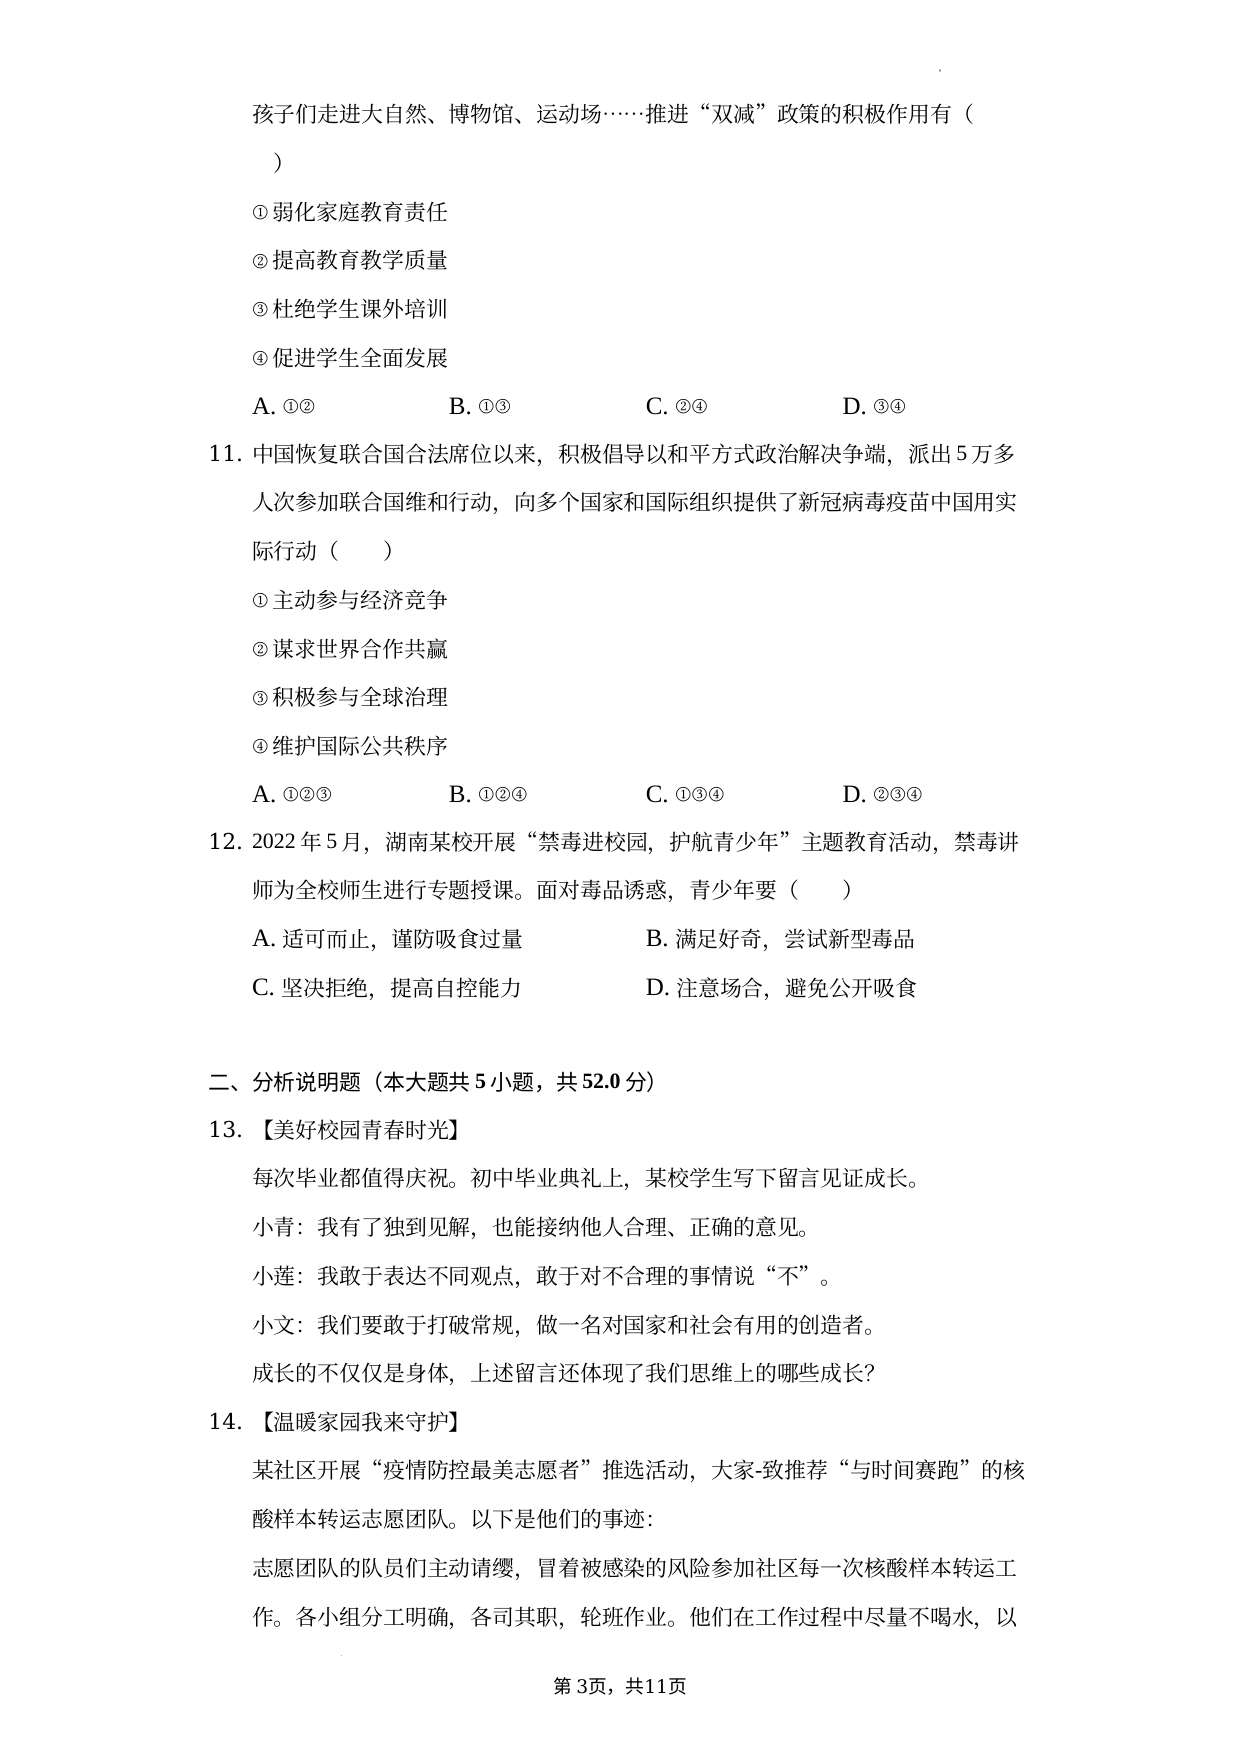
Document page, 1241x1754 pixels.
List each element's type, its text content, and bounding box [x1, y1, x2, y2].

text 二、分析说明题（本大题共5小题，共52.0分） [208, 1064, 1032, 1097]
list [208, 97, 1032, 373]
list 2022年5月，湖南某校开展“禁毒进校园，护航青少年”主题教育活动，禁毒讲师为全校师生进行专题授课。面对毒品诱惑，青少年要（ ） [208, 824, 1032, 906]
text A. ①② B. ①③ C. ②④ D. ③④ [252, 389, 1032, 421]
text A. 适可而止，谨防吸食过量 B. 满足好奇，尝试新型毒品 C. 坚决拒绝，提高自控能力 D. 注意场合，避免公开吸食 [252, 921, 1032, 1003]
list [208, 1404, 1032, 1632]
text A. ①②③ B. ①②④ C. ①③④ D. ②③④ [252, 777, 1032, 809]
list 中国恢复联合国合法席位以来，积极倡导以和平方式政治解决争端，派出5万多人次参加联合国维和行动，向多个国家和国际组织提供了新冠病毒疫苗中国用实际行动（ ） ①主动参与经济竞争 ②谋求世界合作共赢 ③积极参与全球治理 ④维护国际公共秩序 [208, 436, 1032, 761]
list 【美好校园青春时光】 每次毕业都值得庆祝。初中毕业典礼上，某校学生写下留言见证成长。 小青：我有了独到见解，也能接纳他人合理、正确的意见。 小莲：我敢于表达不同观点，敢于对不合理的事情说“不”。 小文：我们要敢于打破常规，做一名对国家和社会有用的创造者。 成长的不仅仅是身体，上述留言还体现了我们思维上的哪些成长？ [208, 1112, 1032, 1389]
